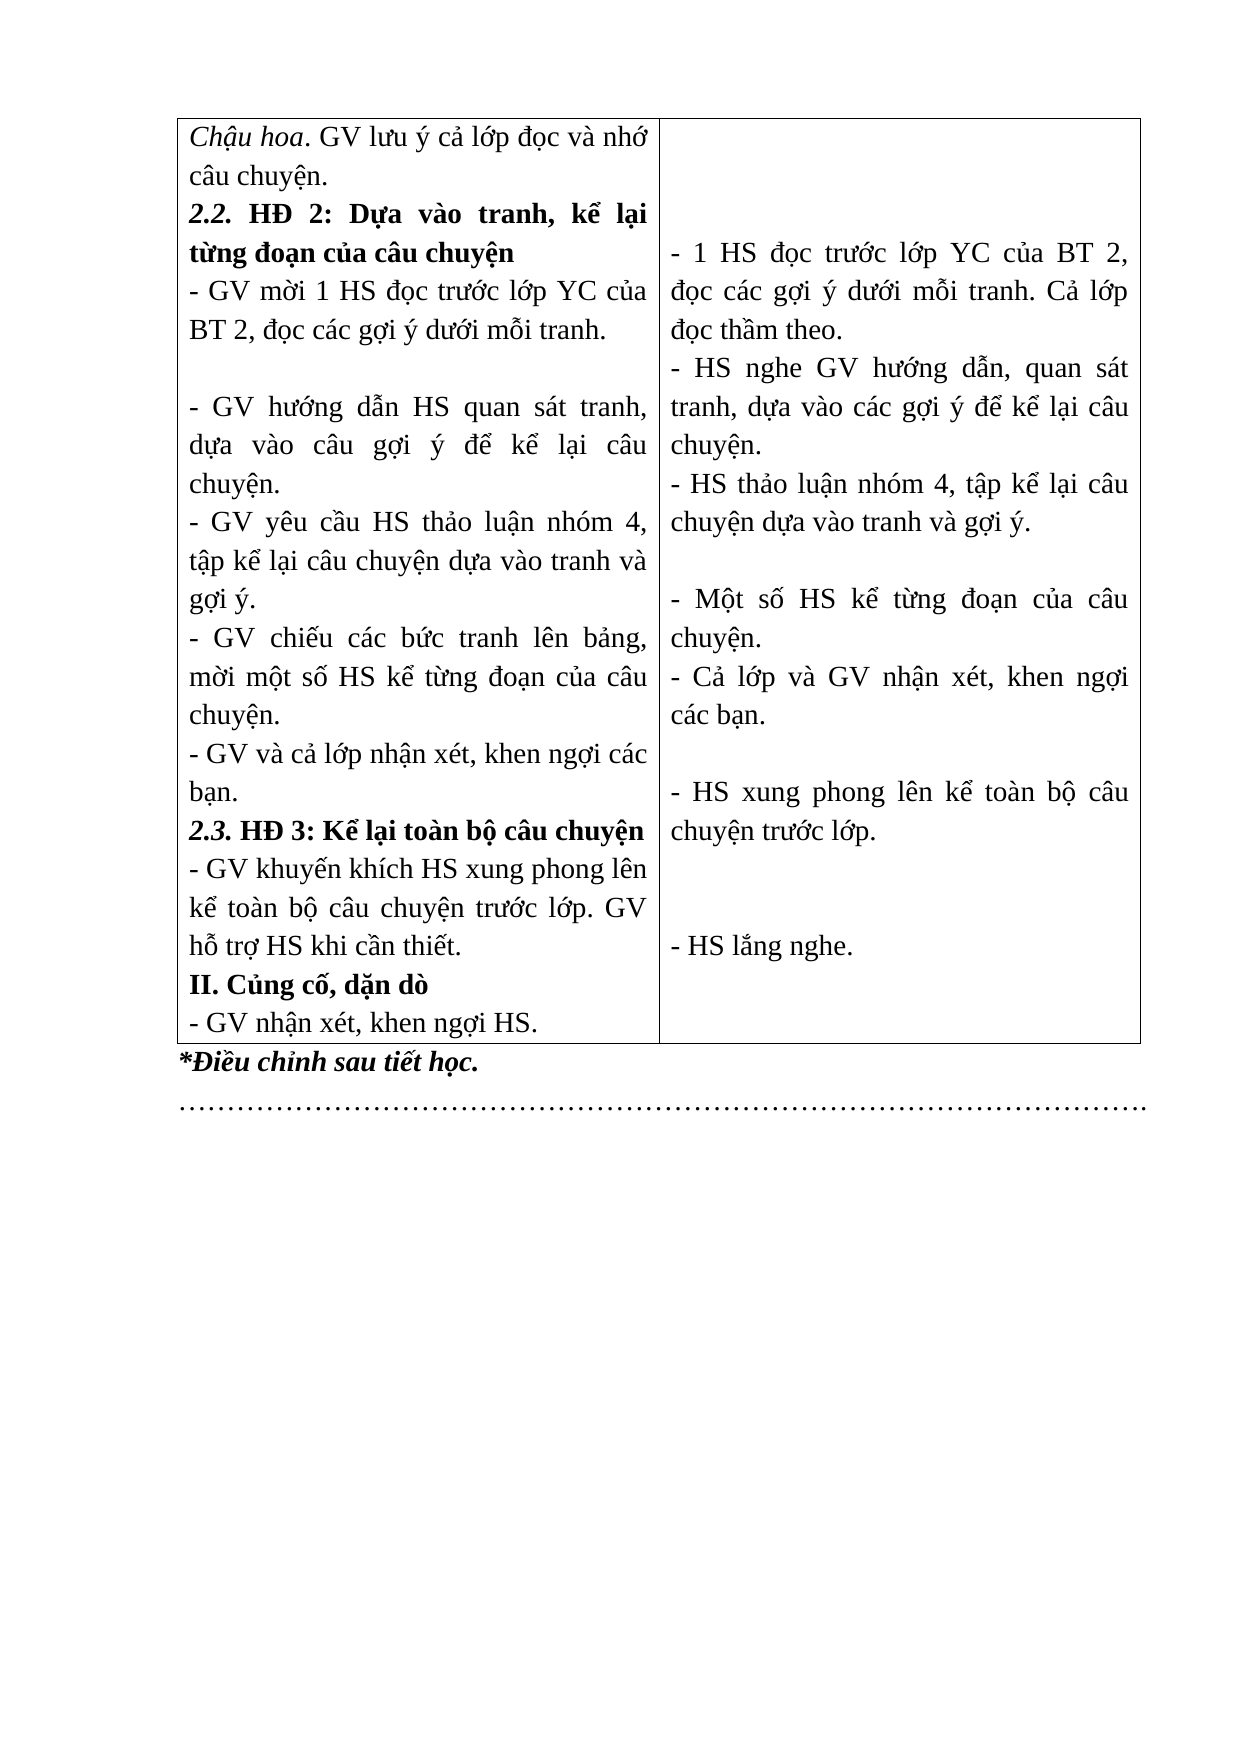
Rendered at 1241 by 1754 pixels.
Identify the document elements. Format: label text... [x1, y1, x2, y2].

text ………………………………………………………………………………………. [177, 1083, 1152, 1116]
text *Điều chỉnh sau tiết học. [177, 1044, 1152, 1078]
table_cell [178, 119, 659, 1043]
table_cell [660, 119, 1140, 1043]
